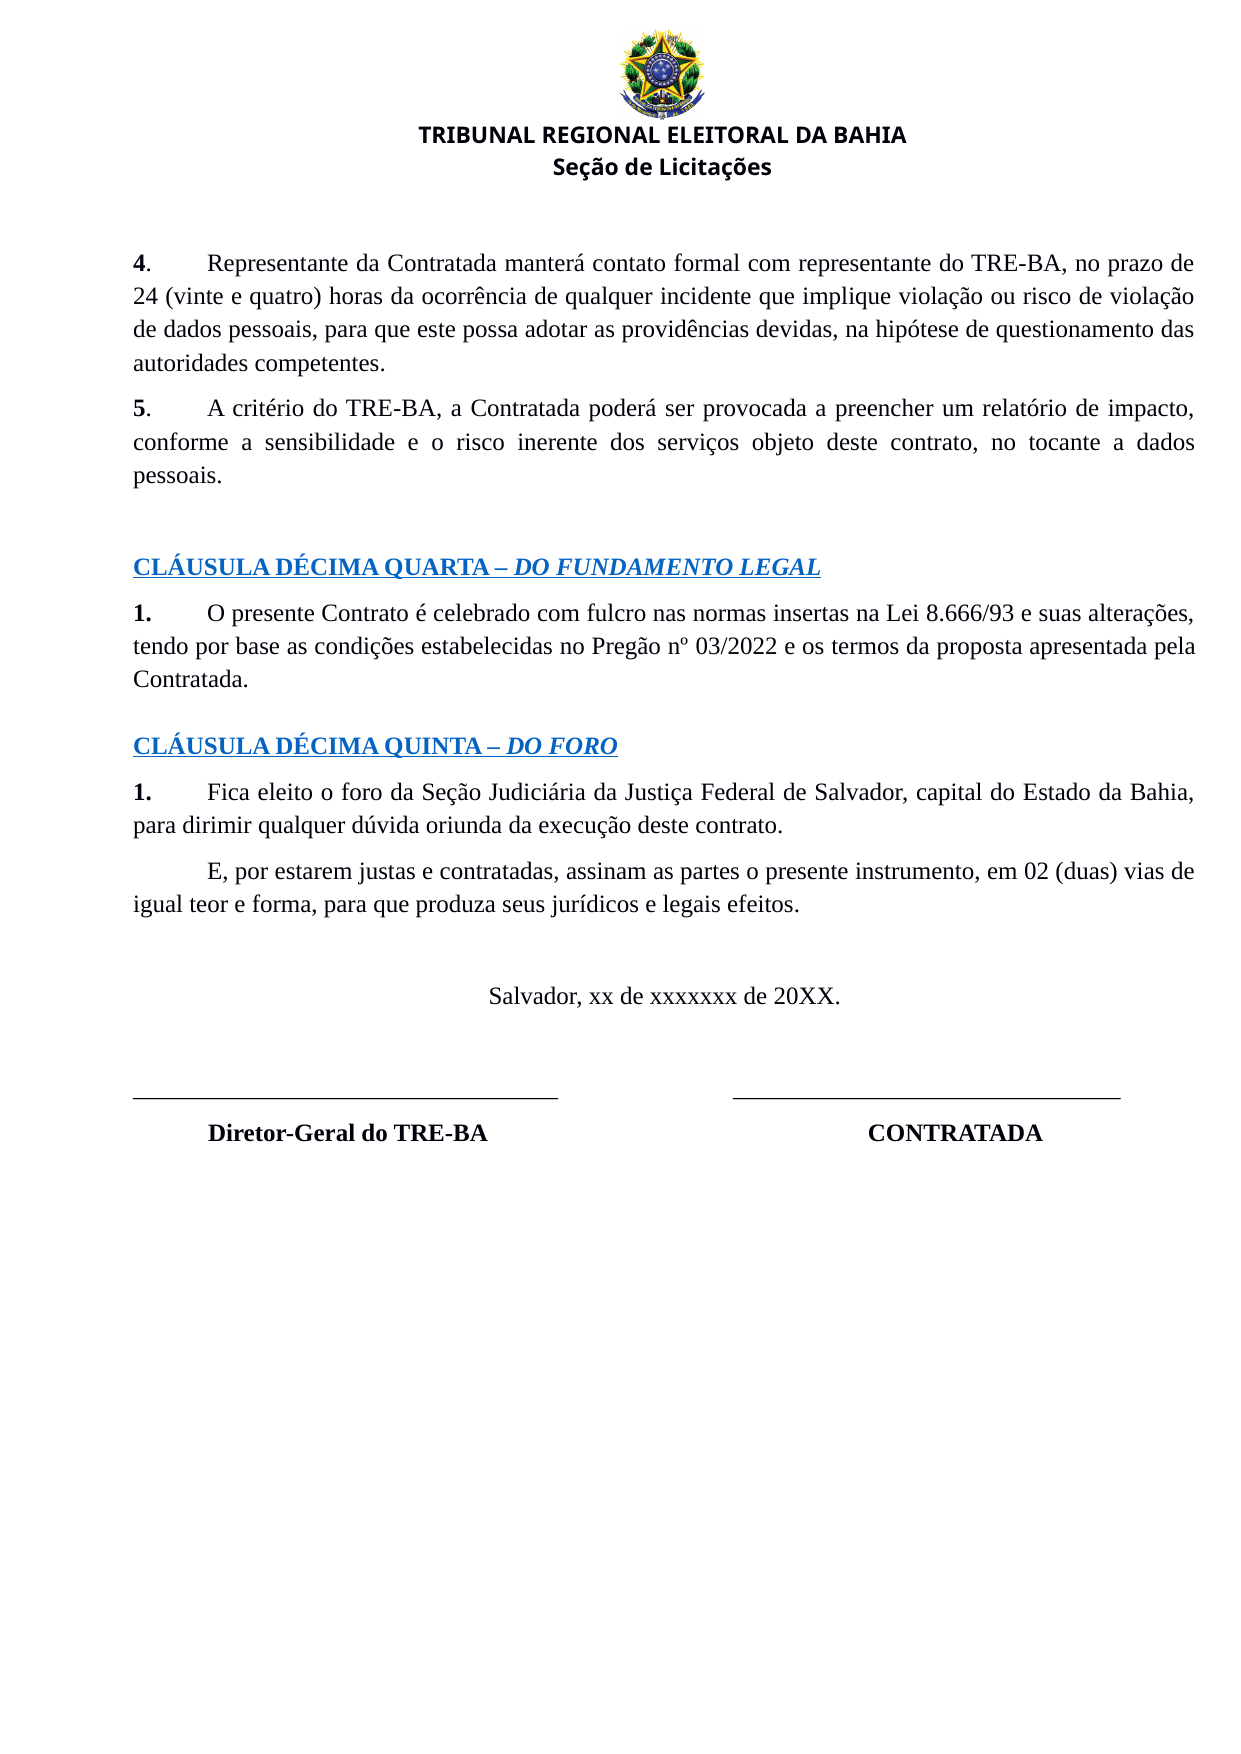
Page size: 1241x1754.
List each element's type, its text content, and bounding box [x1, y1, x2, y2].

text Salvador, xx de xxxxxxx de 20XX. [133, 978, 1196, 1011]
text 5. A critério do TRE-BA, a Contratada poderá ser provocada a preencher um relatório de impacto, conforme a sensibilidade e o risco inerente dos serviços objeto deste contrato, no tocante a dados pessoais. [133, 390, 1196, 490]
text CLÁUSULA DÉCIMA QUARTA – DO FUNDAMENTO LEGAL [133, 548, 1196, 582]
text 4. Representante da Contratada manterá contato formal com representante do TRE-BA, no prazo de 24 (vinte e quatro) horas da ocorrência de qualquer incidente que implique violação ou risco de violação de dados pessoais, para que este possa adotar as providências devidas, na hipótese de questionamento das autoridades competentes. [133, 244, 1196, 378]
text 1. O presente Contrato é celebrado com fulcro nas normas insertas na Lei 8.666/93 e suas alterações, tendo por base as condições estabelecidas no Pregão nº e os termos da proposta apresentada pela Contratada. [133, 594, 1196, 694]
text 1. Fica eleito o foro da Seção Judiciária da Justiça Federal de Salvador, capital do Estado da Bahia, para dirimir qualquer dúvida oriunda da execução deste contrato. [133, 773, 1196, 840]
text E, por estarem justas e contratadas, assinam as partes o presente instrumento, em 02 (duas) vias de igual teor e forma, para que produza seus jurídicos e legais efeitos. [133, 853, 1196, 919]
text Diretor-Geral do TRE-BA CONTRATADA [133, 1115, 1196, 1148]
text __________________________________ _______________________________ [133, 1069, 1196, 1103]
text CLÁUSULA DÉCIMA QUINTA – DO FORO [133, 728, 1196, 761]
